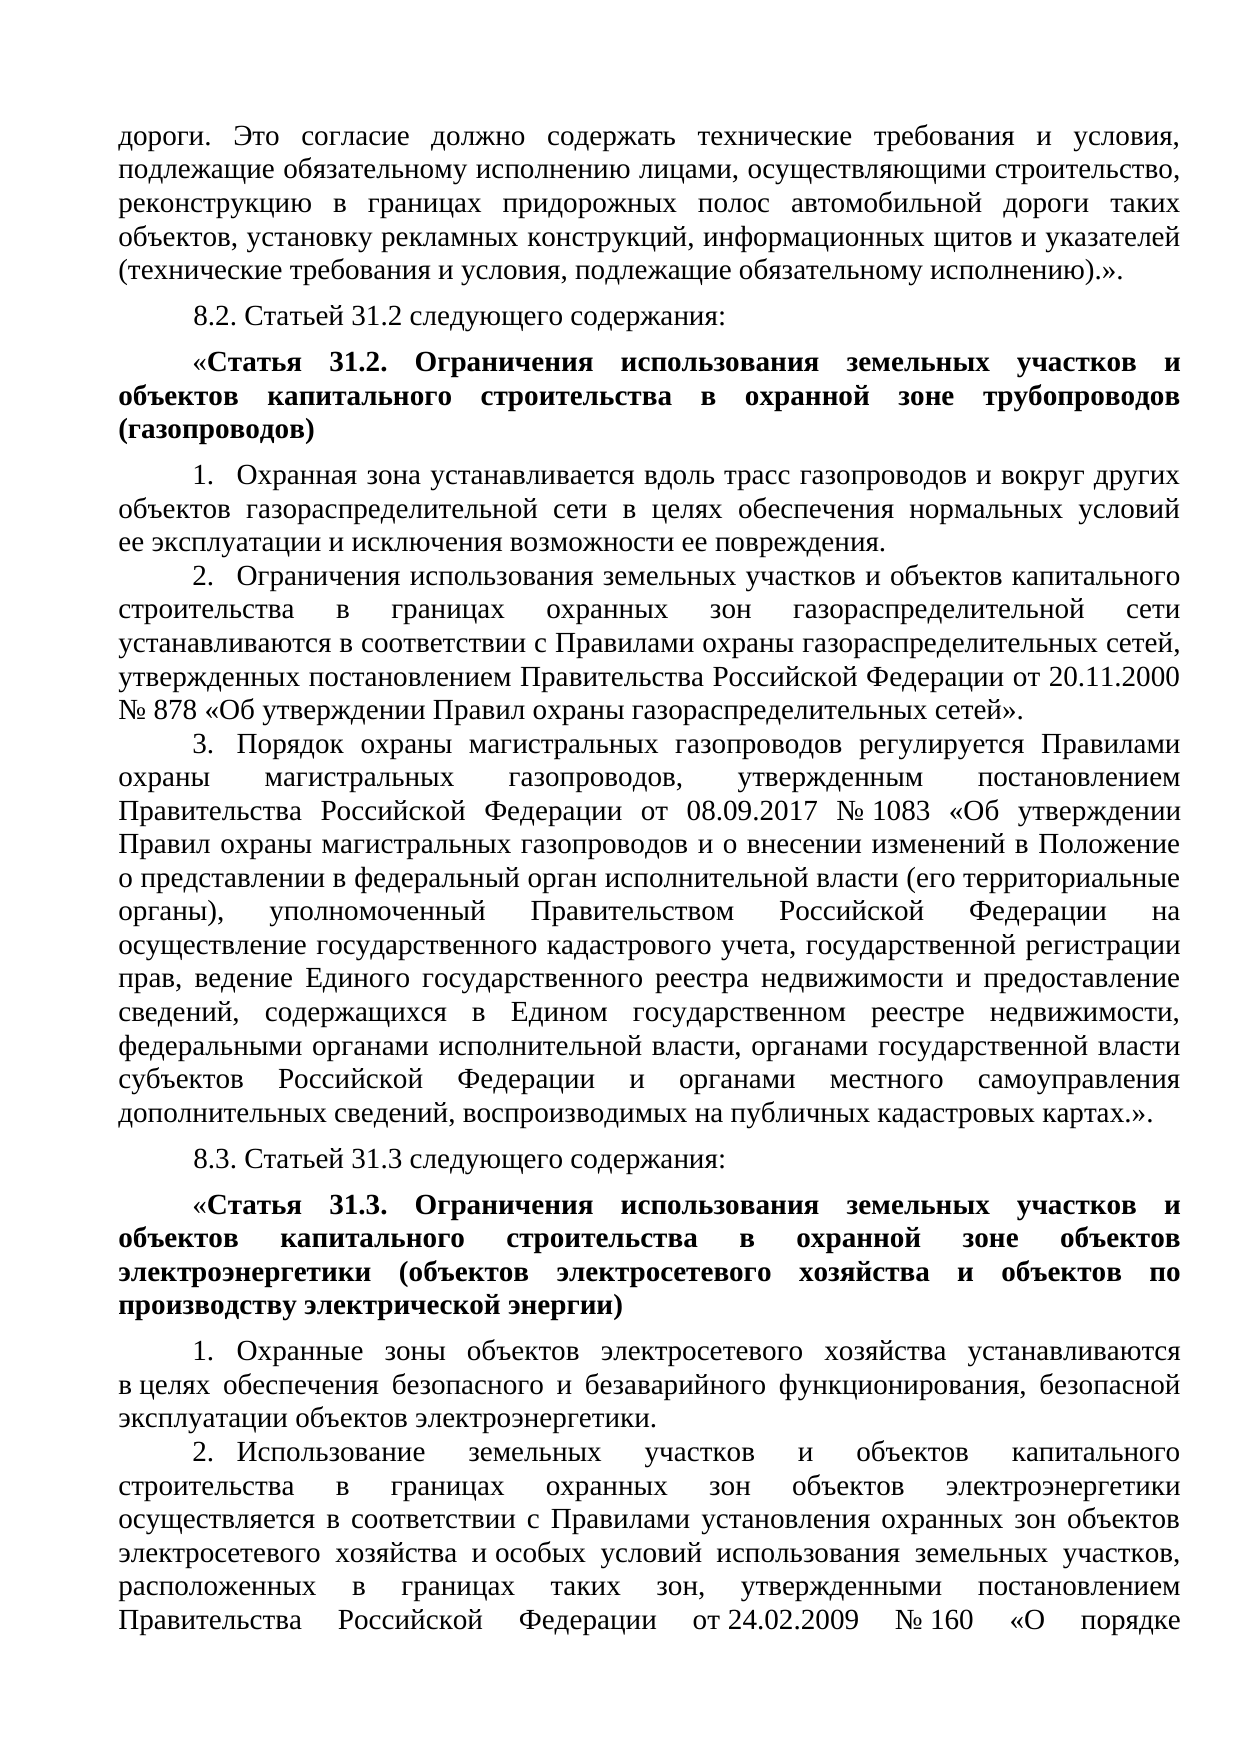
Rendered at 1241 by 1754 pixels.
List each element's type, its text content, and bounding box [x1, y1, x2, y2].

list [118, 1434, 1181, 1635]
list 8.3. Статьей 31.3 следующего содержания: [193, 1141, 1181, 1174]
list 8.2. Статьей 31.2 следующего содержания: [193, 298, 1181, 332]
list Ограничения использования земельных участков и объектов капитального строительства в границах охранных зон газораспределительной сети устанавливаются в соответствии с Правилами охраны газораспределительных сетей, утвержденных постановлением Правительства Российской Федерации от 20.11.2000 № 878 «Об утверждении Правил охраны газораспределительных сетей». [118, 558, 1181, 726]
list Охранная зона устанавливается вдоль трасс газопроводов и вокруг других объектов газораспределительной сети в целях обеспечения нормальных условий ее эксплуатации и исключения возможности ее повреждения. [118, 457, 1181, 558]
text «Статья 31.3. Ограничения использования земельных участков и объектов капитального строительства в охранной зоне объектов электроэнергетики (объектов электросетевого хозяйства и объектов по производству электрической энергии) [118, 1187, 1181, 1321]
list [118, 118, 1181, 286]
list Порядок охраны магистральных газопроводов регулируется Правилами охраны магистральных газопроводов, утвержденным постановлением Правительства Российской Федерации от 08.09.2017 № 1083 «Об утверждении Правил охраны магистральных газопроводов и о внесении изменений в Положение о представлении в федеральный орган исполнительной власти (его территориальные органы), уполномоченный Правительством Российской Федерации на осуществление государственного кадастрового учета, государственной регистрации прав, ведение Единого государственного реестра недвижимости и предоставление сведений, содержащихся в Едином государственном реестре недвижимости, федеральными органами исполнительной власти, органами государственной власти субъектов Российской Федерации и органами местного самоуправления дополнительных сведений, воспроизводимых на публичных кадастровых картах.». [118, 726, 1181, 1128]
list Охранные зоны объектов электросетевого хозяйства устанавливаются в целях обеспечения безопасного и безаварийного функционирования, безопасной эксплуатации объектов электроэнергетики. [118, 1333, 1181, 1434]
text «Статья 31.2. Ограничения использования земельных участков и объектов капитального строительства в охранной зоне трубопроводов (газопроводов) [118, 344, 1181, 445]
